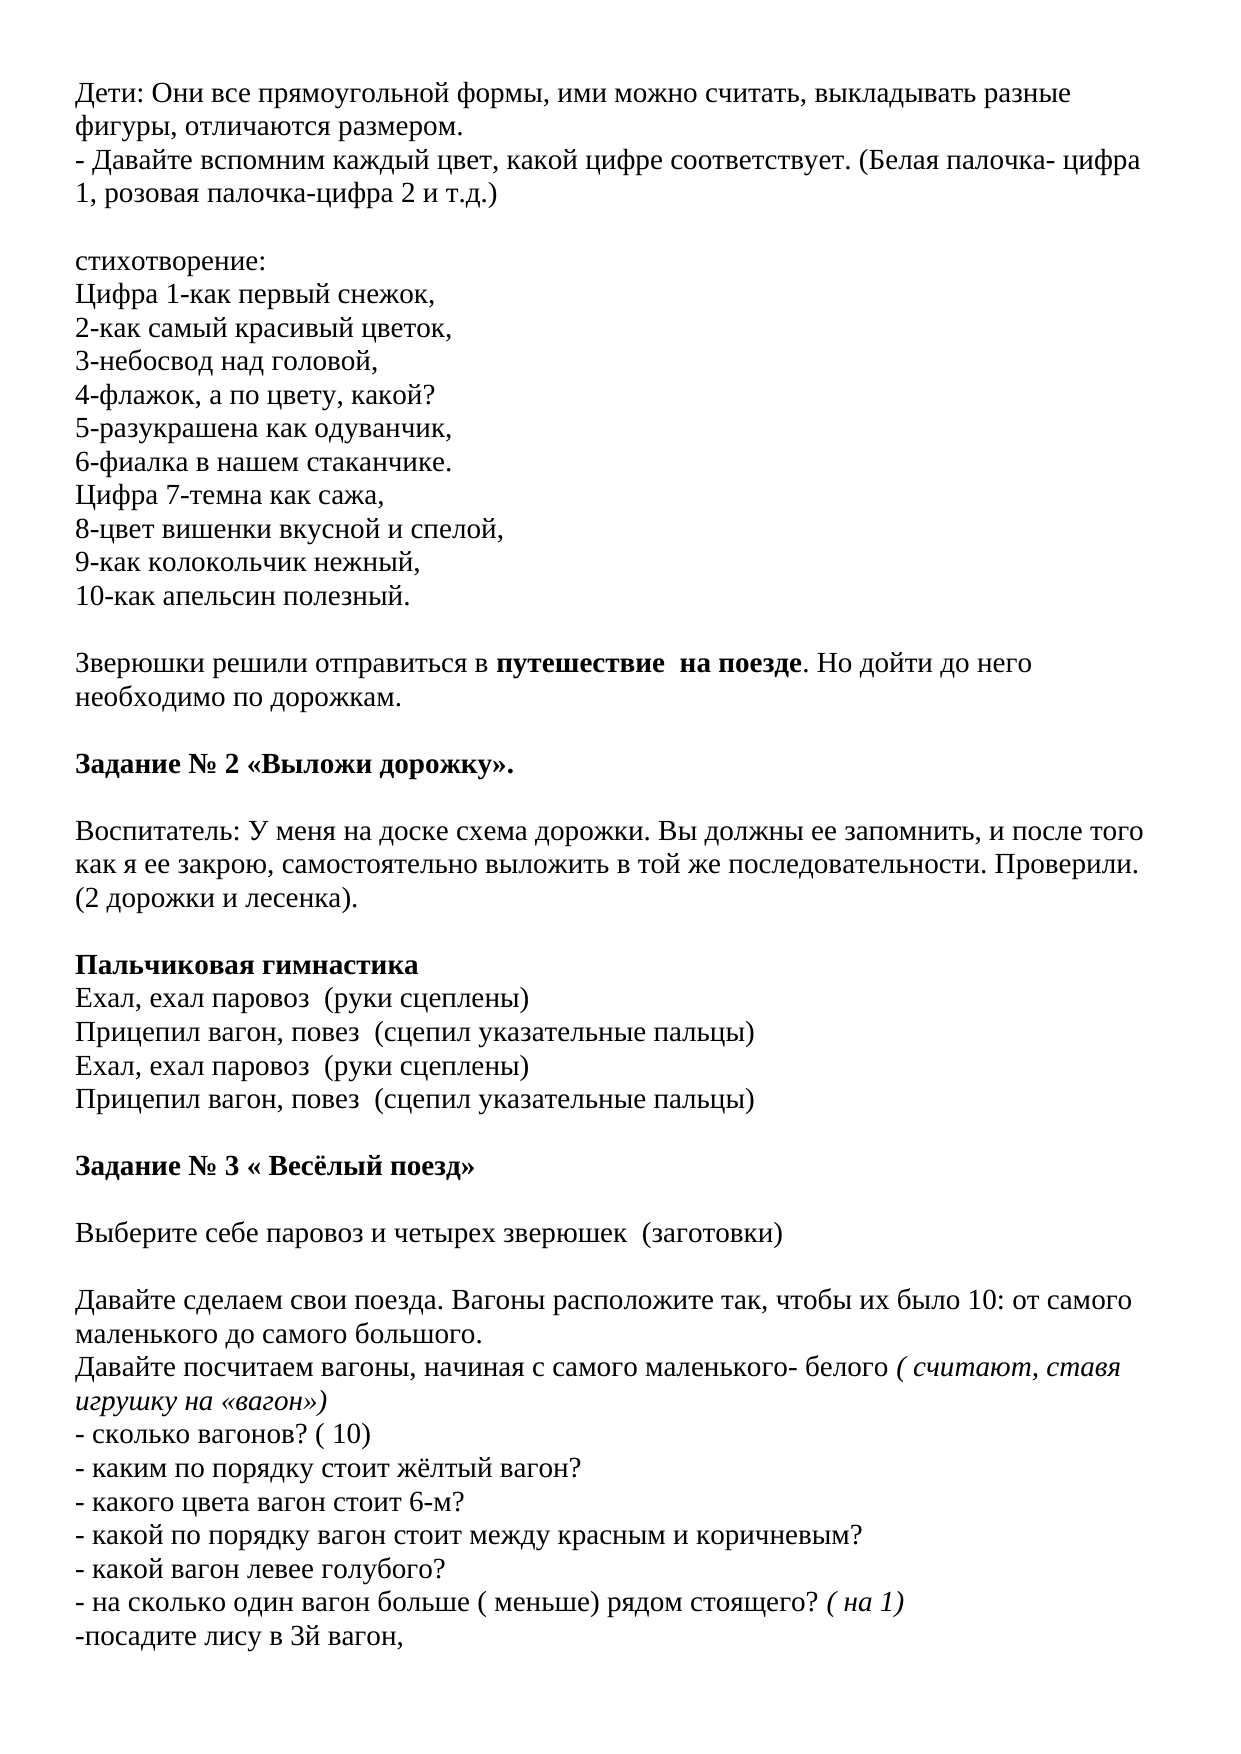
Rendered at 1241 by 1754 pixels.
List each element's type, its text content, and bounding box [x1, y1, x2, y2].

text 5-разукрашена как одуванчик, [75, 410, 1165, 444]
text 3-небосвод над головой, [75, 343, 1165, 377]
text 9-как колокольчик нежный, [75, 544, 1165, 578]
text 10-как апельсин полезный. [75, 578, 1165, 612]
text Цифра 7-темна как сажа, [75, 477, 1165, 511]
text 4-флажок, а по цвету, какой? [75, 377, 1165, 410]
text Выберите себе паровоз и четырех зверюшек (заготовки) [75, 1215, 1165, 1249]
text 2-как самый красивый цветок, [75, 310, 1165, 343]
text - сколько вагонов? ( 10) [75, 1417, 1165, 1450]
text Ехал, ехал паровоз (руки сцеплены) [75, 1048, 1165, 1081]
text Пальчиковая гимнастика [75, 947, 1165, 981]
text Зверюшки решили отправиться в путешествие на поезде. Но дойти до него необходимо по дорожкам. [75, 645, 1165, 712]
text Задание № 2 «Выложи дорожку». [75, 746, 1165, 779]
text Задание № 3 « Весёлый поезд» [75, 1148, 1165, 1182]
text Воспитатель: У меня на доске схема дорожки. Вы должны ее запомнить, и после того как я ее закрою, самостоятельно выложить в той же последовательности. Проверили. (2 дорожки и лесенка). [75, 813, 1165, 913]
text Давайте сделаем свои поезда. Вагоны расположите так, чтобы их было 10: от самого маленького до самого большого. [75, 1282, 1165, 1349]
text -посадите лису в 3й вагон, [75, 1618, 1165, 1651]
text - какого цвета вагон стоит 6-м? [75, 1484, 1165, 1517]
text 6-фиалка в нашем стаканчике. [75, 444, 1165, 477]
text стихотворение: [75, 243, 1165, 276]
text - на сколько один вагон больше ( меньше) рядом стоящего? ( на 1) [75, 1584, 1165, 1618]
text - каким по порядку стоит жёлтый вагон? [75, 1450, 1165, 1484]
text Цифра 1-как первый снежок, [75, 276, 1165, 310]
text - Давайте вспомним каждый цвет, какой цифре соответствует. (Белая палочка- цифра 1, розовая палочка-цифра 2 и т.д.) [75, 142, 1165, 209]
text - какой вагон левее голубого? [75, 1551, 1165, 1584]
text Дети: Они все прямоугольной формы, ими можно считать, выкладывать разные фигуры, отличаются размером. [75, 75, 1165, 142]
text - какой по порядку вагон стоит между красным и коричневым? [75, 1517, 1165, 1551]
text 8-цвет вишенки вкусной и спелой, [75, 511, 1165, 544]
text Ехал, ехал паровоз (руки сцеплены) [75, 981, 1165, 1014]
text Прицепил вагон, повез (сцепил указательные пальцы) [75, 1014, 1165, 1048]
text Прицепил вагон, повез (сцепил указательные пальцы) [75, 1081, 1165, 1115]
text Давайте посчитаем вагоны, начиная с самого маленького- белого ( считают, ставя игрушку на «вагон») [75, 1349, 1165, 1417]
